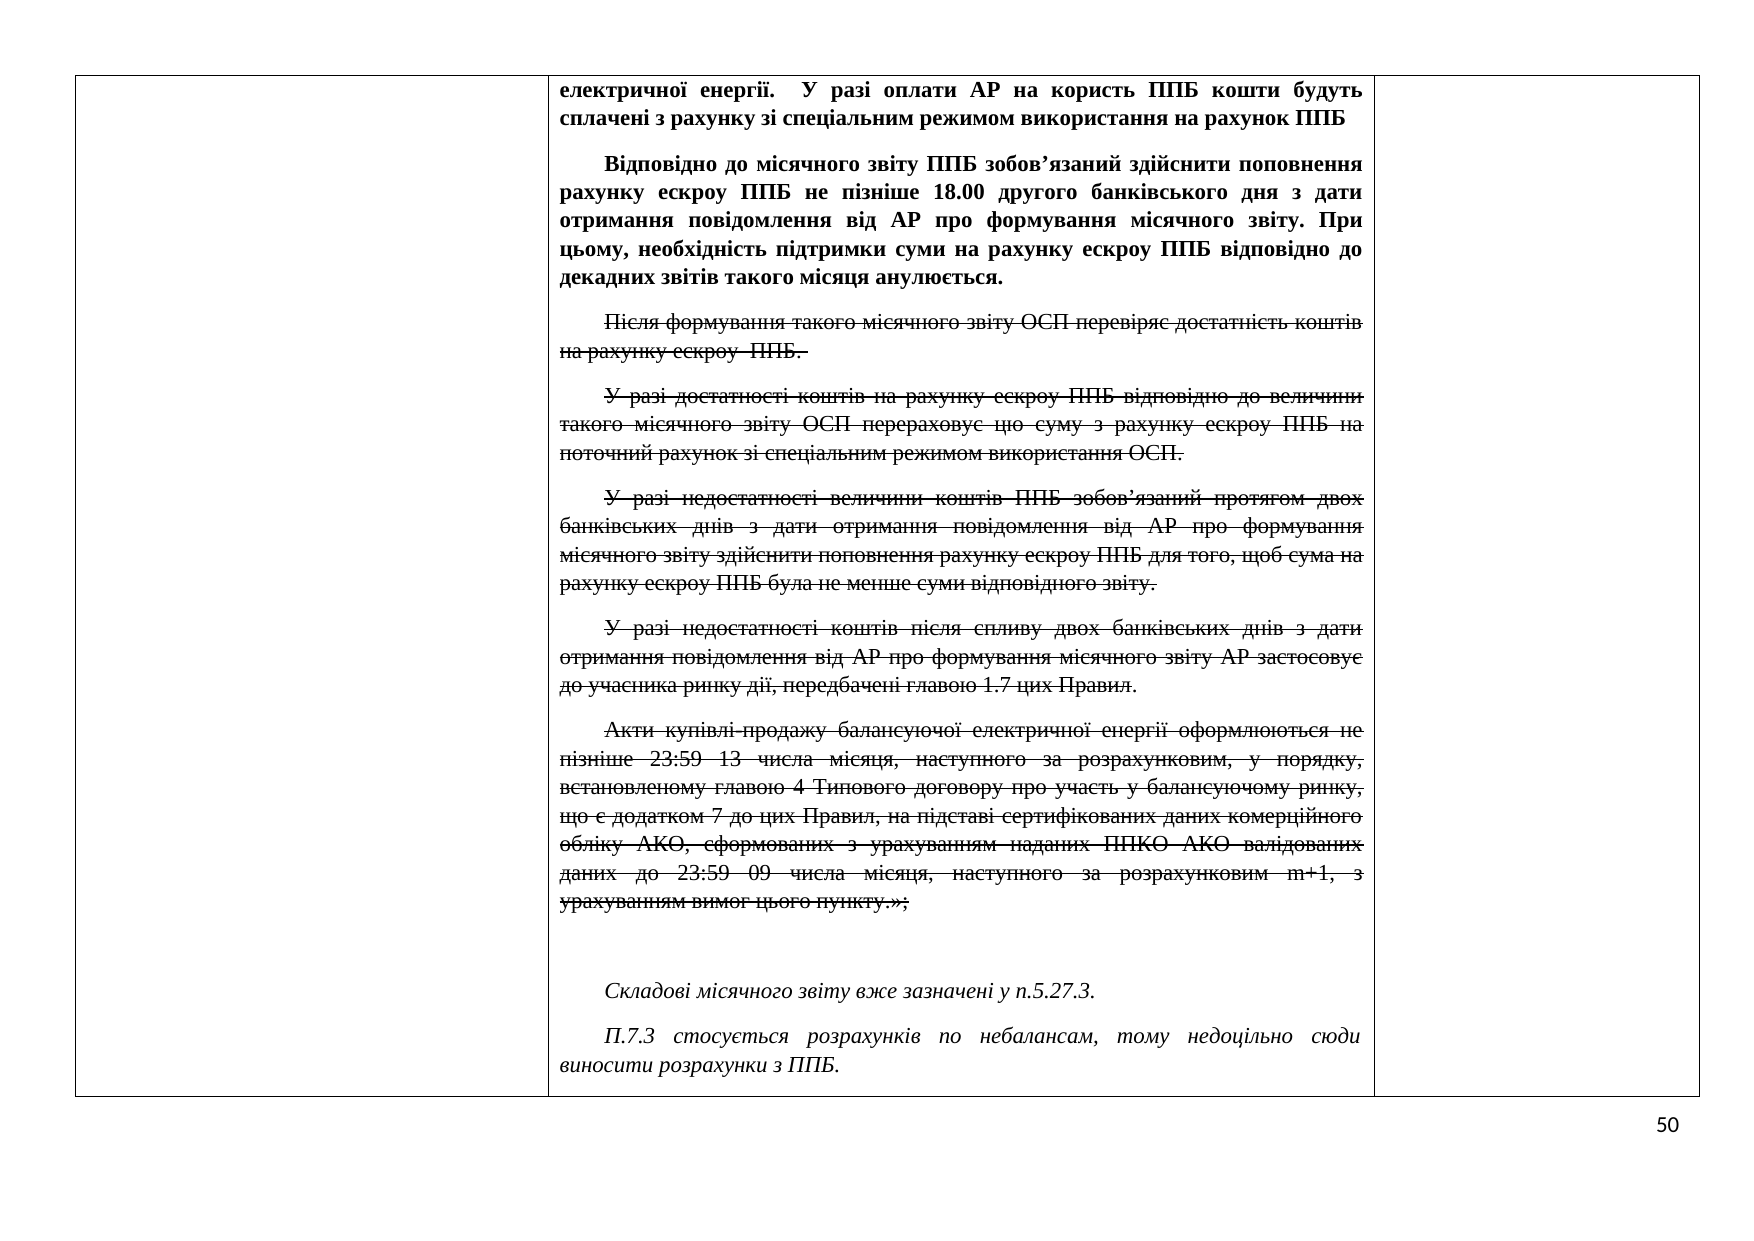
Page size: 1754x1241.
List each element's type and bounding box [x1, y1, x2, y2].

table_cell [549, 76, 1374, 1096]
table_cell [76, 76, 548, 1096]
table_cell [1375, 76, 1699, 1096]
